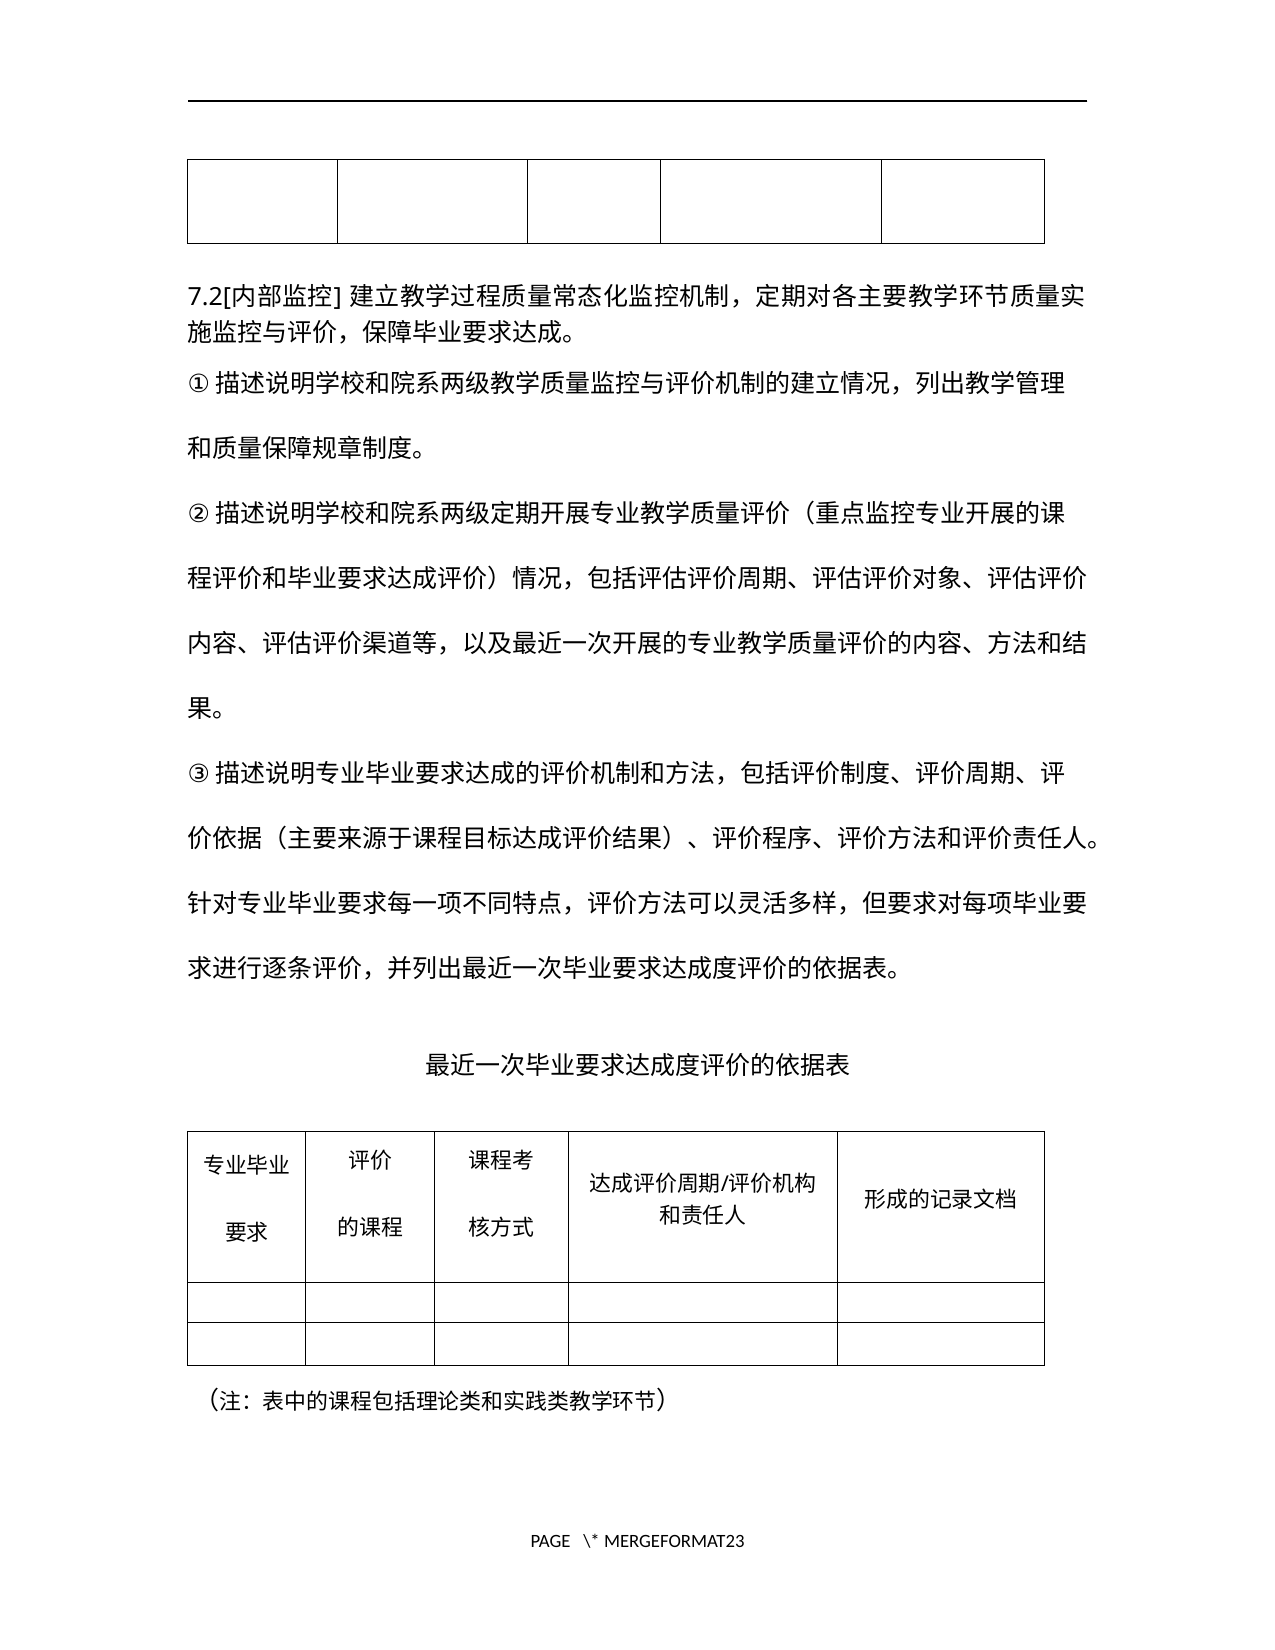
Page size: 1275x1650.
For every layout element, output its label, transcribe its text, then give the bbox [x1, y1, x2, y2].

text ①描述说明学校和院系两级教学质量监控与评价机制的建立情况，列出教学管理和质量保障规章制度。 [187, 349, 1087, 479]
table_header 达成评价周期/评价机构和责任人 [569, 1132, 837, 1282]
text 最近一次毕业要求达成度评价的依据表 [187, 1031, 1087, 1096]
text ②描述说明学校和院系两级定期开展专业教学质量评价（重点监控专业开展的课程评价和毕业要求达成评价）情况，包括评估评价周期、评估评价对象、评估评价内容、评估评价渠道等，以及最近一次开展的专业教学质量评价的内容、方法和结果。 [187, 479, 1087, 739]
text 7.2[内部监控] 建立教学过程质量常态化监控机制，定期对各主要教学环节质量实施监控与评价，保障毕业要求达成。 [187, 276, 1087, 349]
table_cell [188, 1283, 305, 1322]
table_header 课程考 核方式 [435, 1132, 568, 1282]
table_cell [838, 1323, 1044, 1365]
table_cell [569, 1283, 837, 1322]
table_cell [188, 1323, 305, 1365]
table_cell [435, 1323, 568, 1365]
table_cell [188, 160, 337, 243]
table_cell [338, 160, 527, 243]
table_cell [306, 1283, 434, 1322]
table_cell [306, 1323, 434, 1365]
table_header 专业毕业 要求 [188, 1132, 305, 1282]
table_cell [838, 1283, 1044, 1322]
table_cell [882, 160, 1044, 243]
table_cell [528, 160, 660, 243]
table_cell [435, 1283, 568, 1322]
table_header 评价 的课程 [306, 1132, 434, 1282]
table_cell [661, 160, 881, 243]
text ③描述说明专业毕业要求达成的评价机制和方法，包括评价制度、评价周期、评价依据（主要来源于课程目标达成评价结果）、评价程序、评价方法和评价责任人。针对专业毕业要求每一项不同特点，评价方法可以灵活多样，但要求对每项毕业要求进行逐条评价，并列出最近一次毕业要求达成度评价的依据表。 [187, 739, 1087, 999]
table_cell [569, 1323, 837, 1365]
text （注：表中的课程包括理论类和实践类教学环节） [187, 1366, 1087, 1431]
table_header 形成的记录文档 [838, 1132, 1044, 1282]
